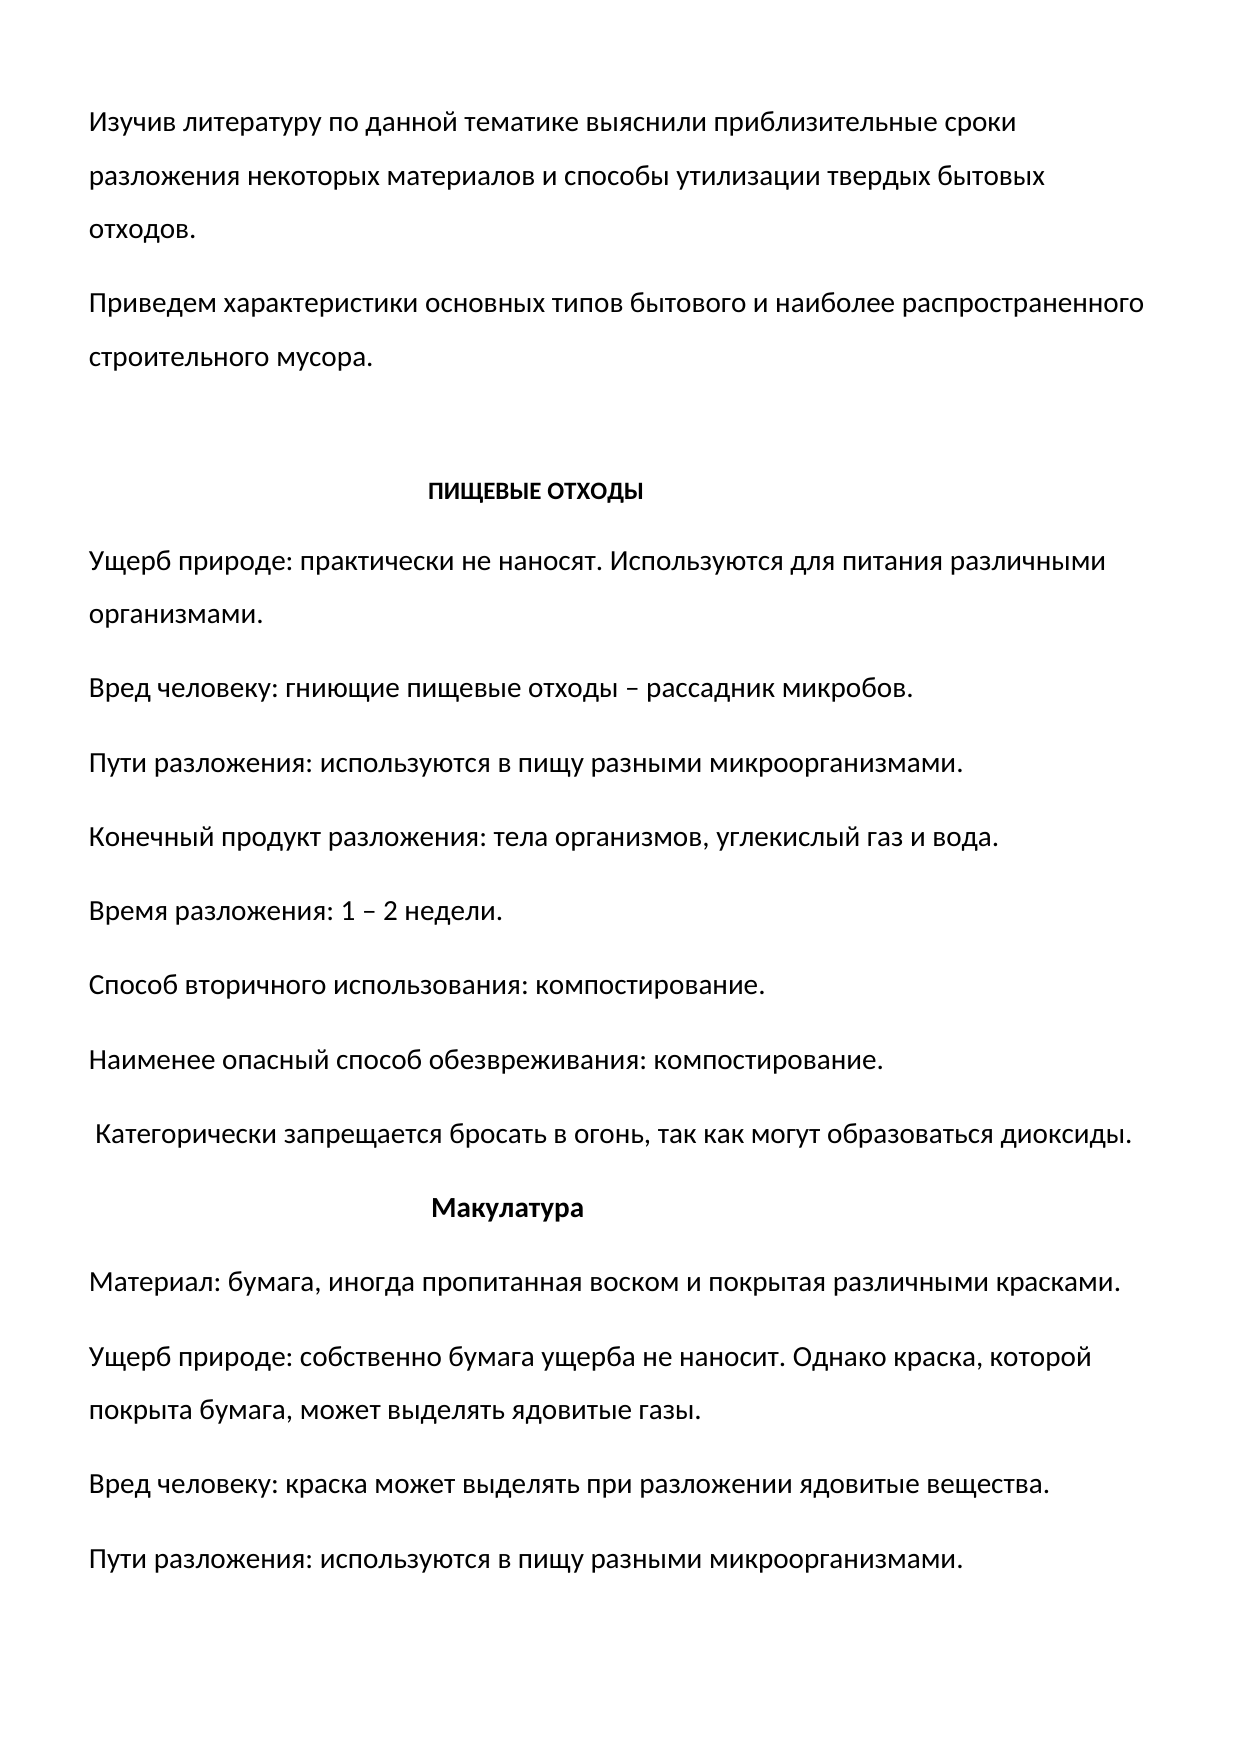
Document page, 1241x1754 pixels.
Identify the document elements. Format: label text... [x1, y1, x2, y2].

text Наименее опасный способ обезвреживания: компостирование. [89, 1041, 1152, 1076]
text ПИЩЕВЫЕ ОТХОДЫ [89, 475, 1152, 506]
text Конечный продукт разложения: тела организмов, углекислый газ и вода. [89, 818, 1152, 853]
text Приведем характеристики основных типов бытового и наиболее распространенного строительного мусора. [89, 284, 1152, 374]
text Вред человеку: краска может выделять при разложении ядовитые вещества. [89, 1466, 1152, 1501]
text Ущерб природе: собственно бумага ущерба не наносит. Однако краска, которой покрыта бумага, может выделять ядовитые газы. [89, 1338, 1152, 1427]
text Макулатура [89, 1189, 1152, 1225]
text Способ вторичного использования: компостирование. [89, 966, 1152, 1002]
text Пути разложения: используются в пищу разными микроорганизмами. [89, 744, 1152, 779]
text Ущерб природе: практически не наносят. Используются для питания различными организмами. [89, 542, 1152, 631]
text Изучив литературу по данной тематике выяснили приблизительные сроки разложения некоторых материалов и способы утилизации твердых бытовых отходов. [89, 103, 1152, 246]
text Вред человеку: гниющие пищевые отходы – рассадник микробов. [89, 669, 1152, 705]
text Категорически запрещается бросать в огонь, так как могут образоваться диоксиды. [89, 1115, 1152, 1151]
text Время разложения: 1 – 2 недели. [89, 892, 1152, 928]
text Материал: бумага, иногда пропитанная воском и покрытая различными красками. [89, 1263, 1152, 1299]
text Пути разложения: используются в пищу разными микроорганизмами. [89, 1540, 1152, 1575]
